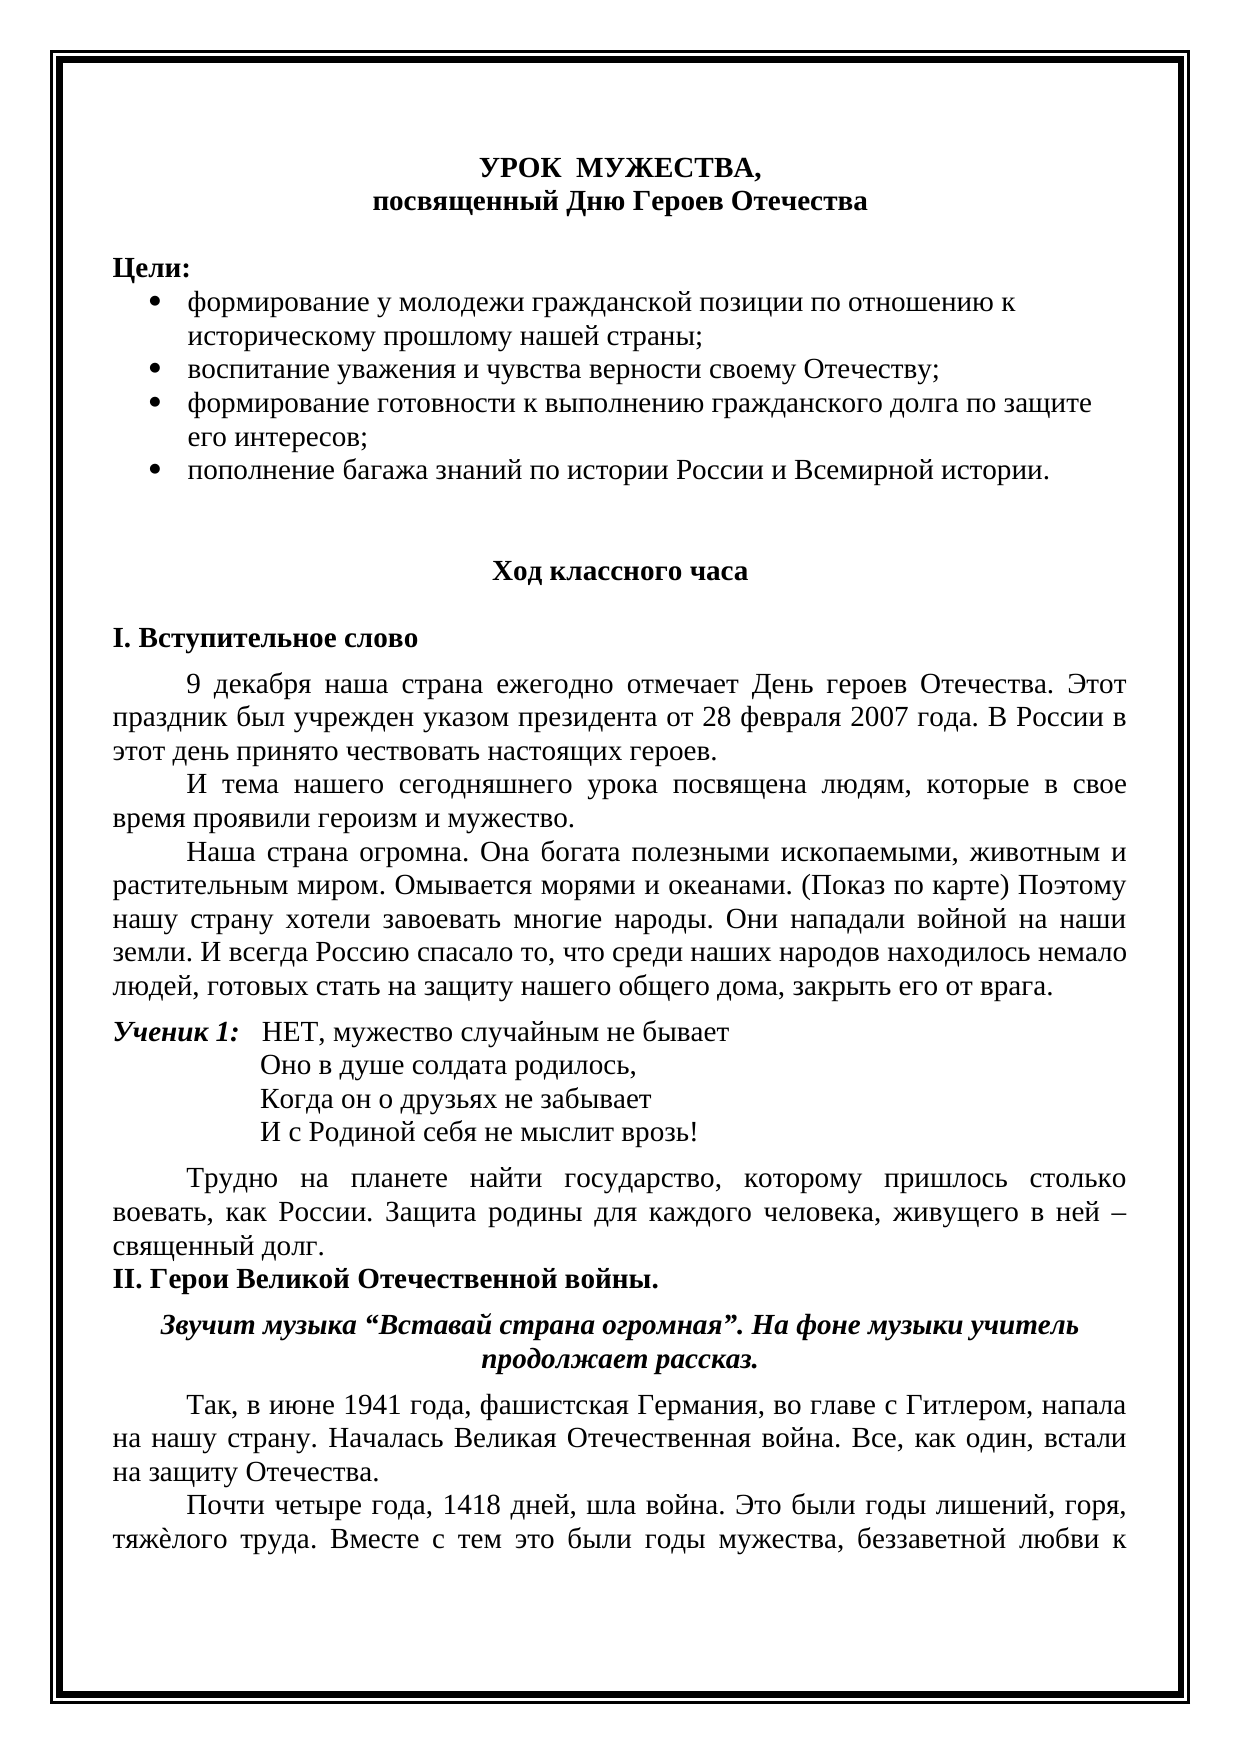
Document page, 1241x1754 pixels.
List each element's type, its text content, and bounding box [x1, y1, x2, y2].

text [112, 1487, 1128, 1554]
text И тема нашего сегодняшнего урока посвящена людям, которые в свое время проявили героизм и мужество. [112, 767, 1128, 834]
text Ученик 1: НЕТ, мужество случайным не бывает Оно в душе солдата родилось, Когда он о друзьях не забывает И с Родиной себя не мыслит врозь! [112, 1014, 1128, 1148]
text Ход классного часа [112, 553, 1128, 586]
text Наша страна огромна. Она богата полезными ископаемыми, животным и растительным миром. Омывается морями и океанами. (Показ по карте) Поэтому нашу страну хотели завоевать многие народы. Они нападали войной на наши земли. И всегда Россию спасало то, что среди наших народов находилось немало людей, готовых стать на защиту нашего общего дома, закрыть его от врага. [112, 834, 1128, 1001]
text УРОК МУЖЕСТВА, [112, 150, 1128, 183]
list формирование готовности к выполнению гражданского долга по защите его интересов; [150, 385, 1128, 452]
text посвященный Дню Героев Отечества [112, 183, 1128, 217]
text Так, в июне 1941 года, фашистская Германия, во главе с Гитлером, напала на нашу страну. Началась Великая Отечественная война. Все, как один, встали на защиту Отечества. [112, 1387, 1128, 1487]
text I. Вступительное слово [112, 620, 1128, 653]
text Трудно на планете найти государство, которому пришлось столько воевать, как России. Защита родины для каждого человека, живущего в ней – священный долг. [112, 1161, 1128, 1261]
text Цели: [112, 251, 1128, 284]
list воспитание уважения и чувства верности своему Отечеству; [150, 351, 1128, 385]
text Звучит музыка “Вставай страна огромная”. На фоне музыки учитель продолжает рассказ. [112, 1307, 1128, 1374]
list пополнение багажа знаний по истории России и Всемирной истории. [150, 452, 1128, 486]
text II. Герои Великой Отечественной войны. [112, 1261, 1128, 1295]
list формирование у молодежи гражданской позиции по отношению к историческому прошлому нашей страны; [150, 284, 1128, 351]
text 9 декабря наша страна ежегодно отмечает День героев Отечества. Этот праздник был учрежден указом президента от 28 февраля 2007 года. В России в этот день принято чествовать настоящих героев. [112, 666, 1128, 767]
